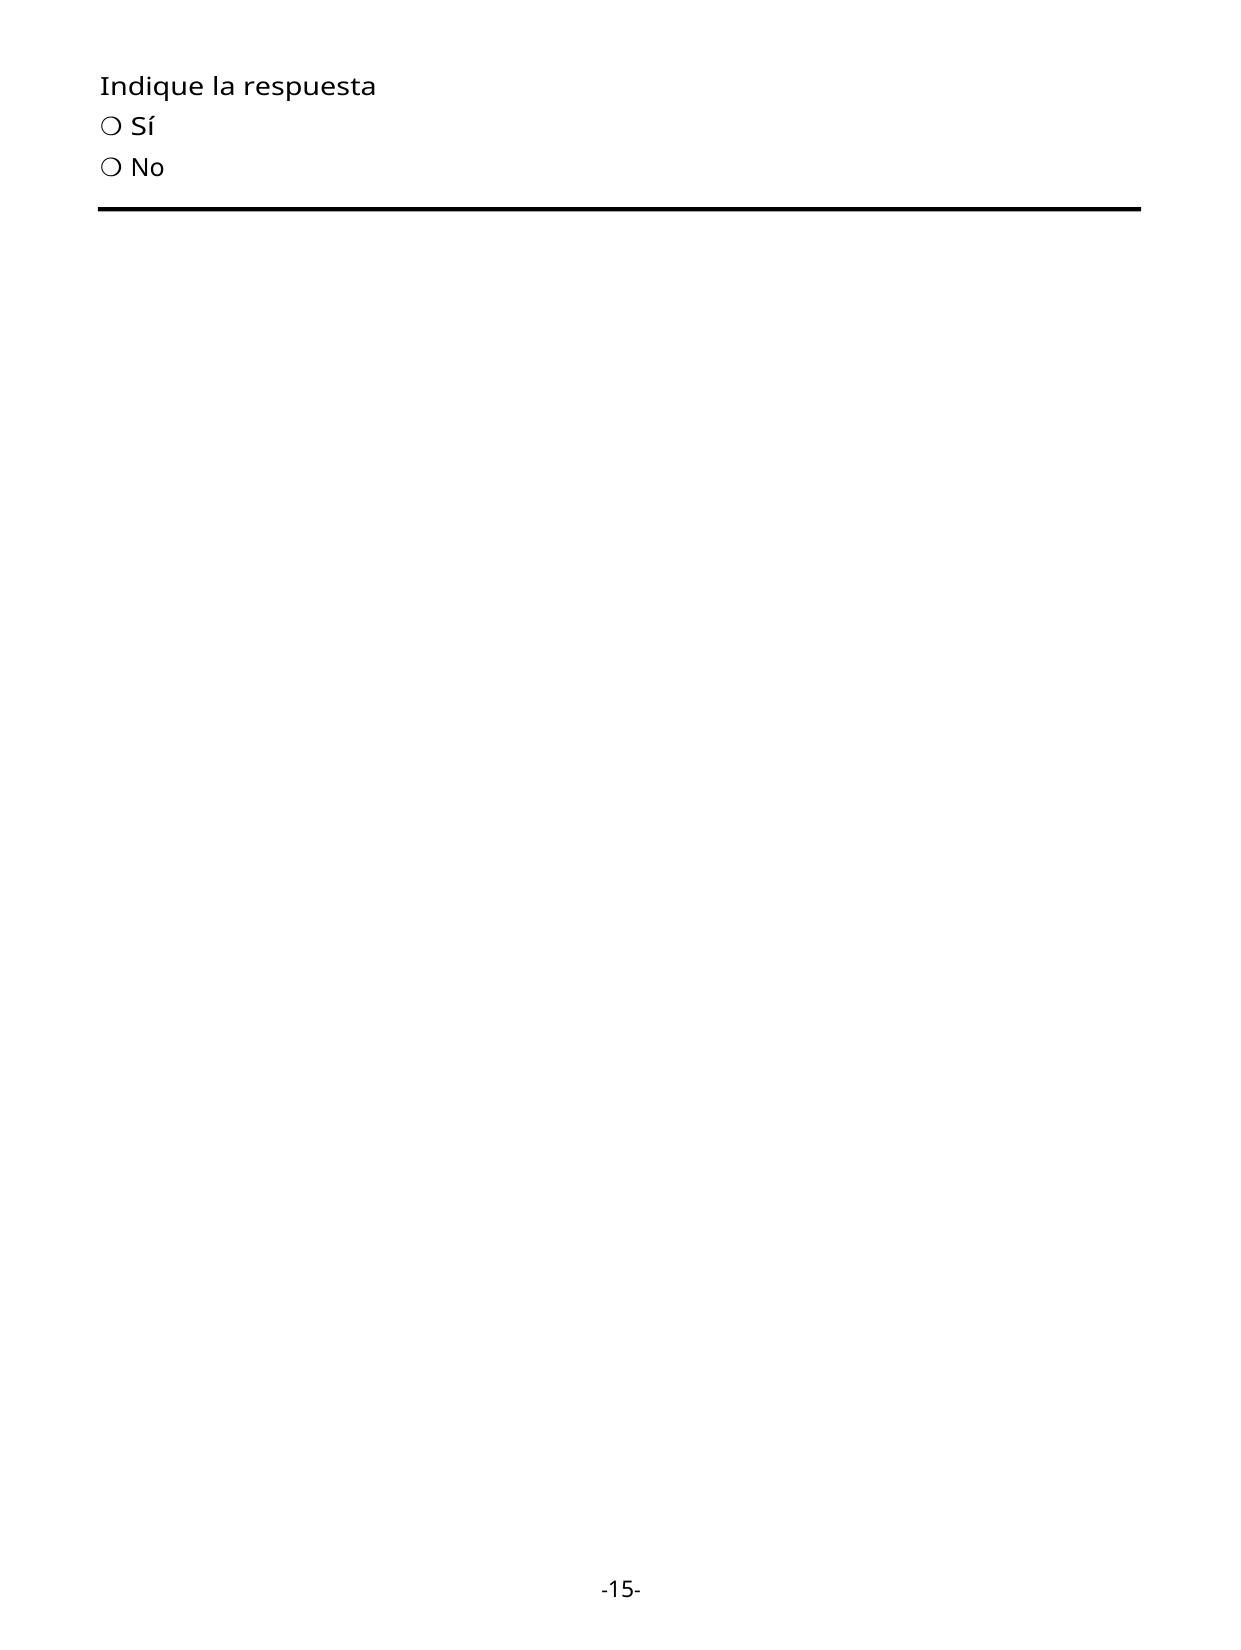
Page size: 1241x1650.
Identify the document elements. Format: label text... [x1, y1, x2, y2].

text Indique la respuesta [100, 69, 1155, 103]
list Sí [100, 109, 1155, 143]
list No [100, 149, 1155, 183]
